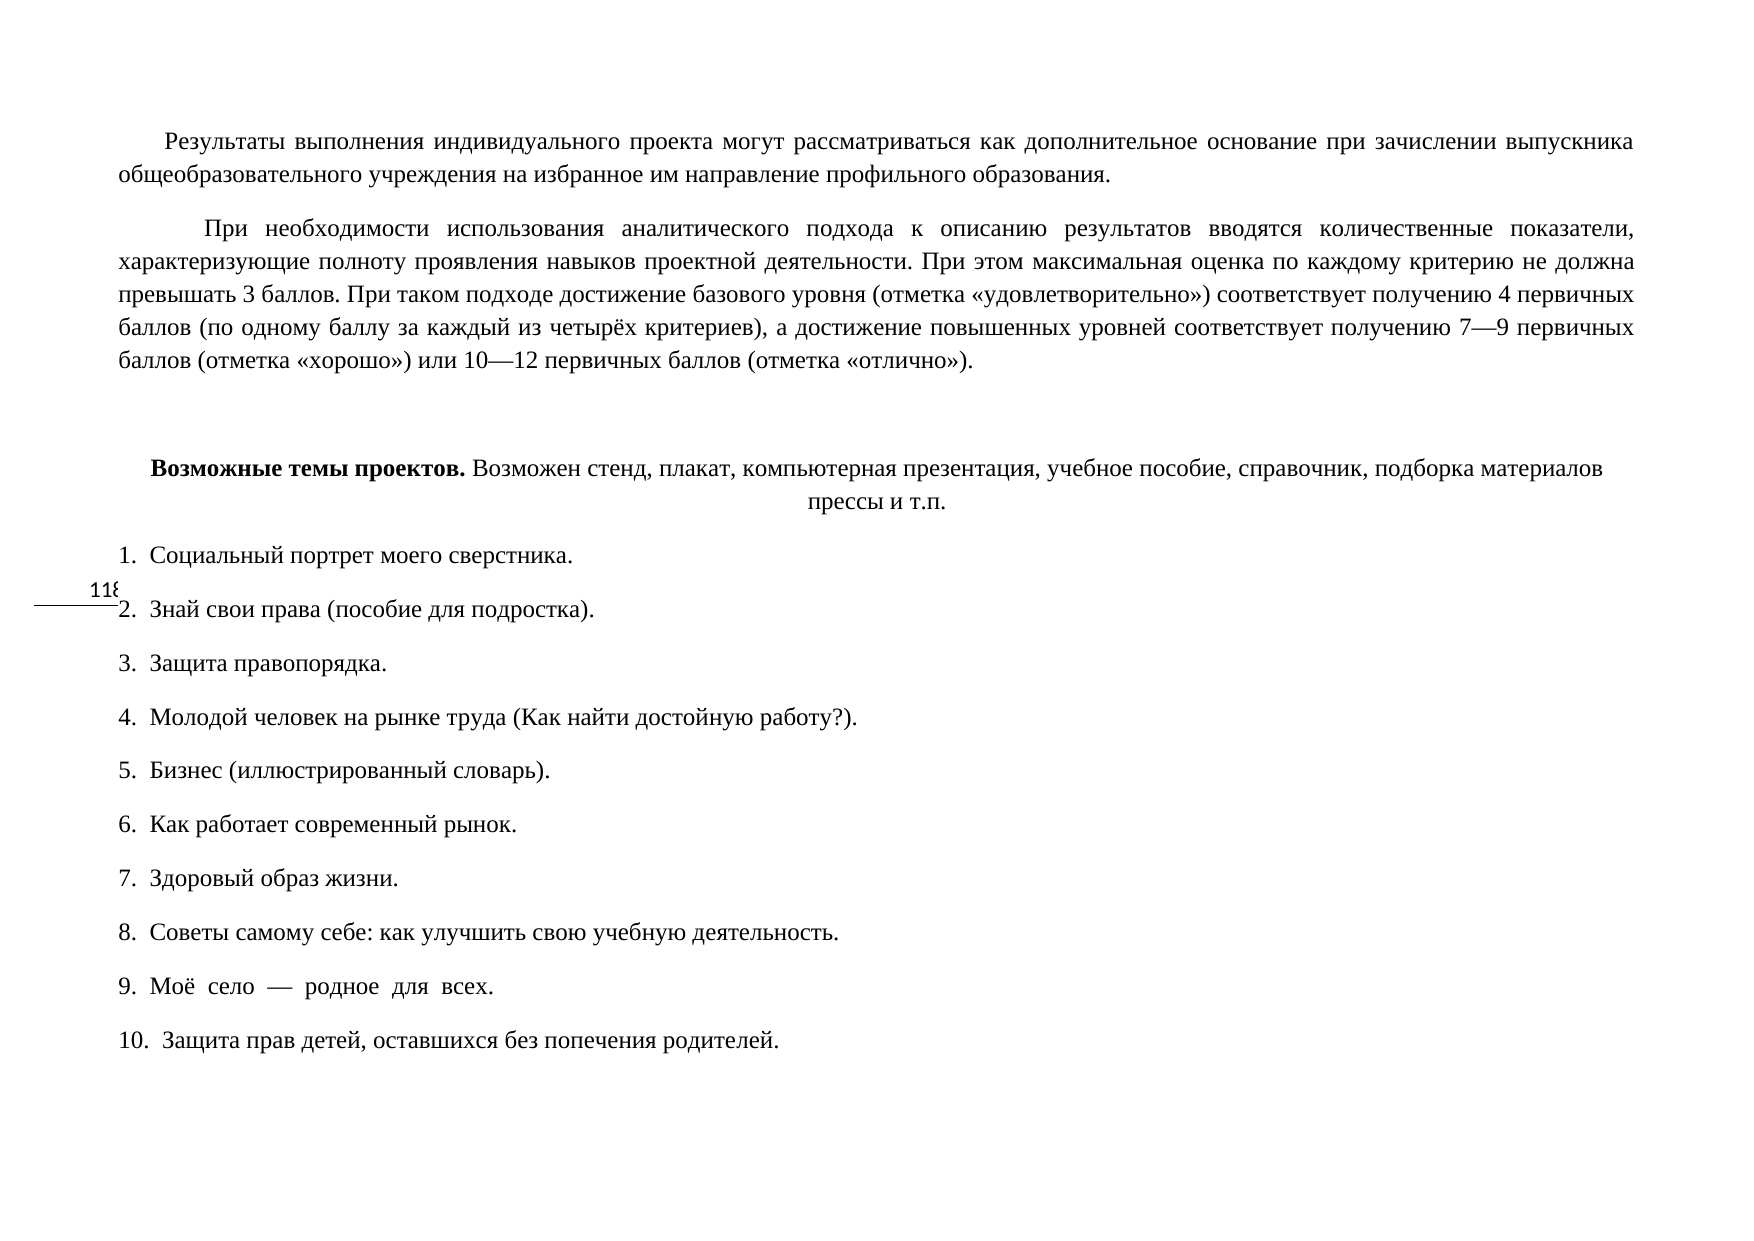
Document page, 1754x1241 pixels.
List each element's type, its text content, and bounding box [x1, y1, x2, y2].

text 8. Советы самому себе: как улучшить свою учебную деятельность. [118, 917, 1636, 946]
text Результаты выполнения индивидуального проекта могут рассматриваться как дополнительное основание при зачислении выпускника общеобразовательного учреждения на избранное им направление профильного образования. [118, 126, 1636, 188]
text 4. Молодой человек на рынке труда (Как найти достойную работу?). [118, 702, 1636, 730]
text Возможные темы проектов. Возможен стенд, плакат, компьютерная презентация, учебное пособие, справочник, подборка материалов прессы и т.п. [118, 453, 1636, 515]
text 2. Знай свои права (пособие для подростка). [118, 594, 1636, 623]
text При необходимости использования аналитического подхода к описанию результатов вводятся количественные показатели, характеризующие полноту проявления навыков проектной деятельности. При этом максимальная оценка по каждому критерию не должна превышать 3 баллов. При таком подходе достижение базового уровня (отметка «удовлетворительно») соответствует получению 4 первичных баллов (по одному баллу за каждый из четырёх критериев), а достижение повышенных уровней соответствует получению 7—9 первичных баллов (отметка «хорошо») или 10—12 первичных баллов (отметка «отлично»). [118, 213, 1636, 374]
text 7. Здоровый образ жизни. [118, 863, 1636, 892]
text 9. Моё село — родное для всех. [118, 971, 1636, 999]
text 5. Бизнес (иллюстрированный словарь). [118, 755, 1636, 784]
text 6. Как работает современный рынок. [118, 809, 1636, 838]
text 1. Социальный портрет моего сверстника. [118, 540, 1636, 569]
text 10. Защита прав детей, оставшихся без попечения родителей. [118, 1025, 1636, 1053]
text 3. Защита правопорядка. [118, 648, 1636, 676]
